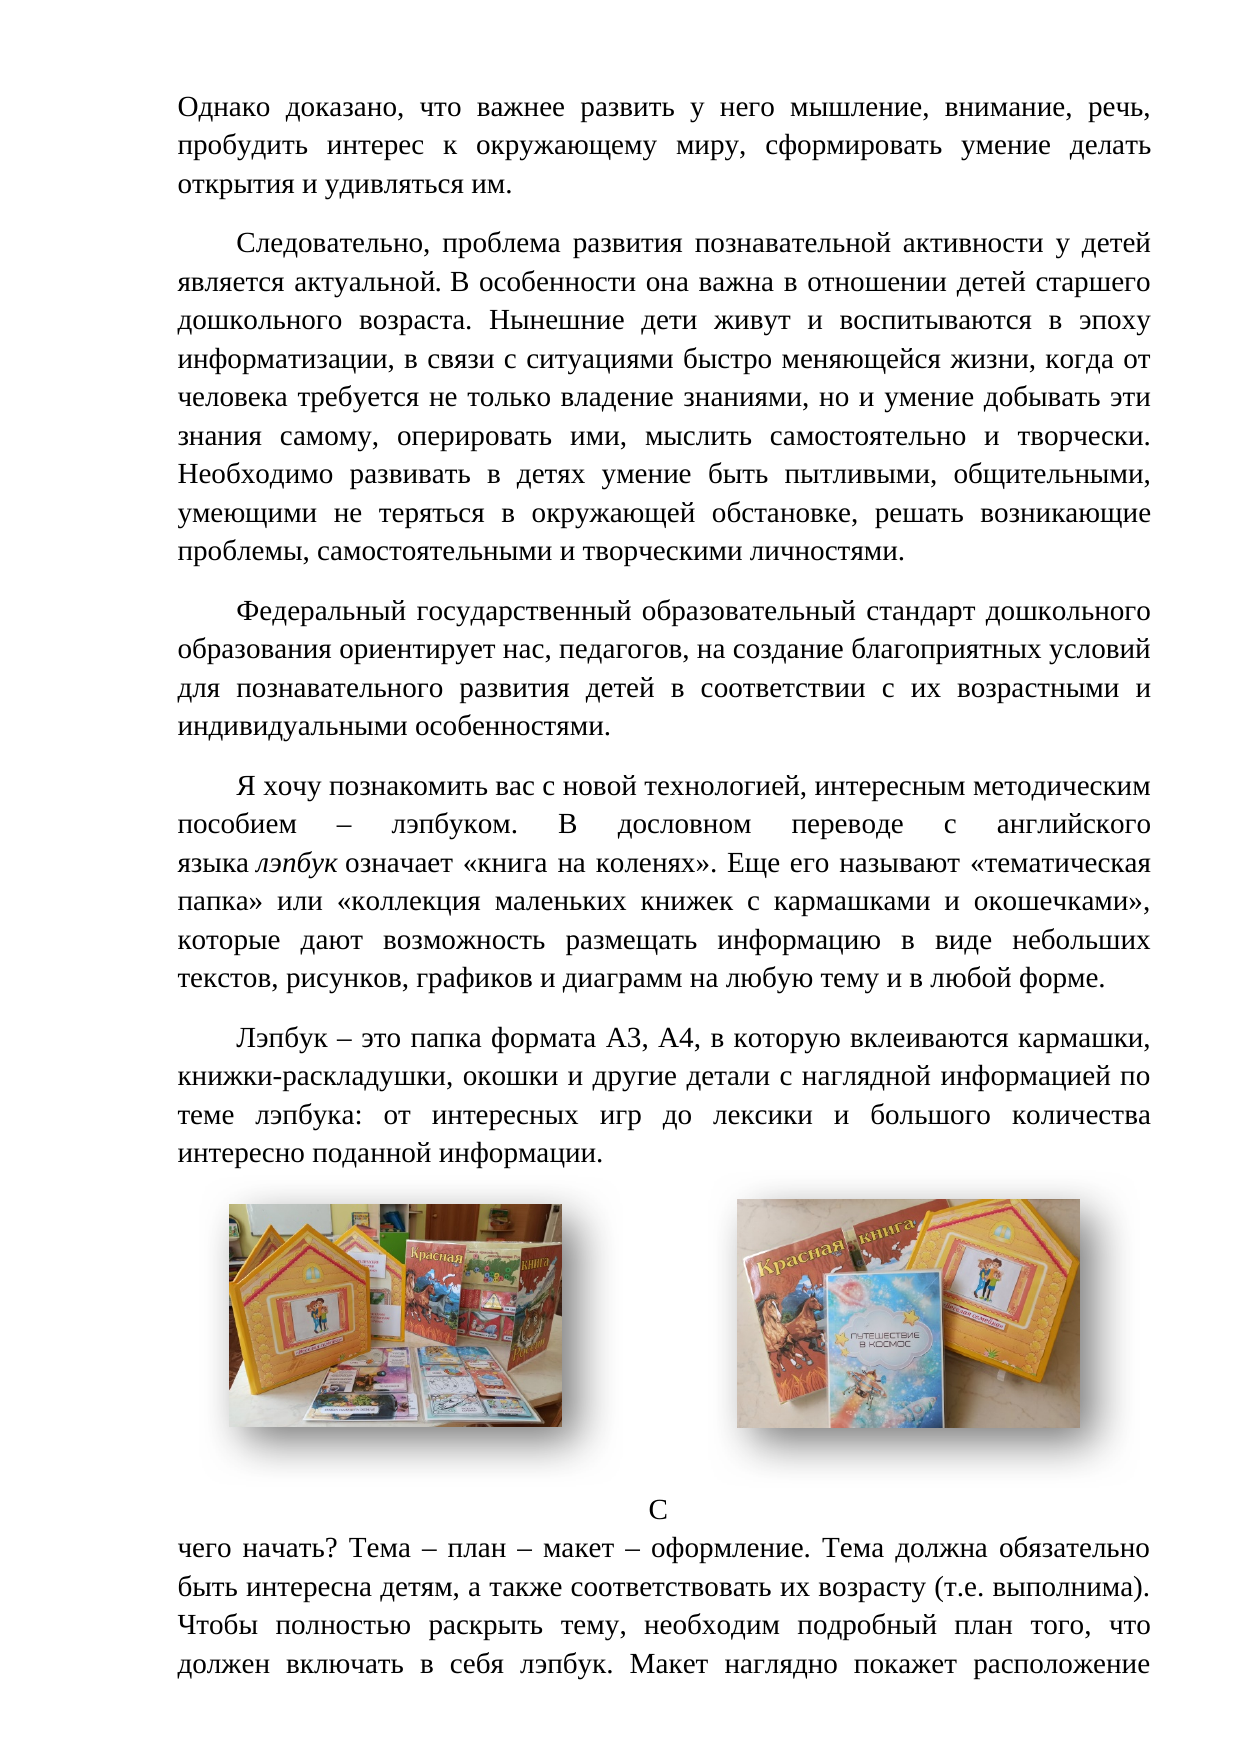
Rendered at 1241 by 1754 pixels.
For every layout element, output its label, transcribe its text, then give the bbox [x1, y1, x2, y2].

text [177, 1492, 1152, 1679]
text Следовательно, проблема развития познавательной активности у детей является актуальной. В особенности она важна в отношении детей старшего дошкольного возраста. Нынешние дети живут и воспитываются в эпоху информатизации, в связи с ситуациями быстро меняющейся жизни, когда от человека требуется не только владение знаниями, но и умение добывать эти знания самому, оперировать ими, мыслить самостоятельно и творчески. Необходимо развивать в детях умение быть пытливыми, общительными, умеющими не теряться в окружающей обстановке, решать возникающие проблемы, самостоятельными и творческими личностями. [177, 225, 1152, 567]
picture [229, 1204, 562, 1427]
picture [737, 1199, 1080, 1428]
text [177, 89, 1152, 199]
text Лэпбук – это папка формата А3, А4, в которую вклеиваются кармашки, книжки-раскладушки, окошки и другие детали с наглядной информацией по теме лэпбука: от интересных игр до лексики и большого количества интересно поданной информации. [177, 1020, 1152, 1169]
text Я хочу познакомить вас с новой технологией, интересным методическим пособием – лэпбуком. В дословном переводе с английского языка лэпбук означает «книга на коленях». Еще его называют «тематическая папка» или «коллекция маленьких книжек с кармашками и окошечками», которые дают возможность размещать информацию в виде небольших текстов, рисунков, графиков и диаграмм на любую тему и в любой форме. [177, 768, 1152, 994]
text Федеральный государственный образовательный стандарт дошкольного образования ориентирует нас, педагогов, на создание благоприятных условий для познавательного развития детей в соответствии с их возрастными и индивидуальными особенностями. [177, 593, 1152, 742]
